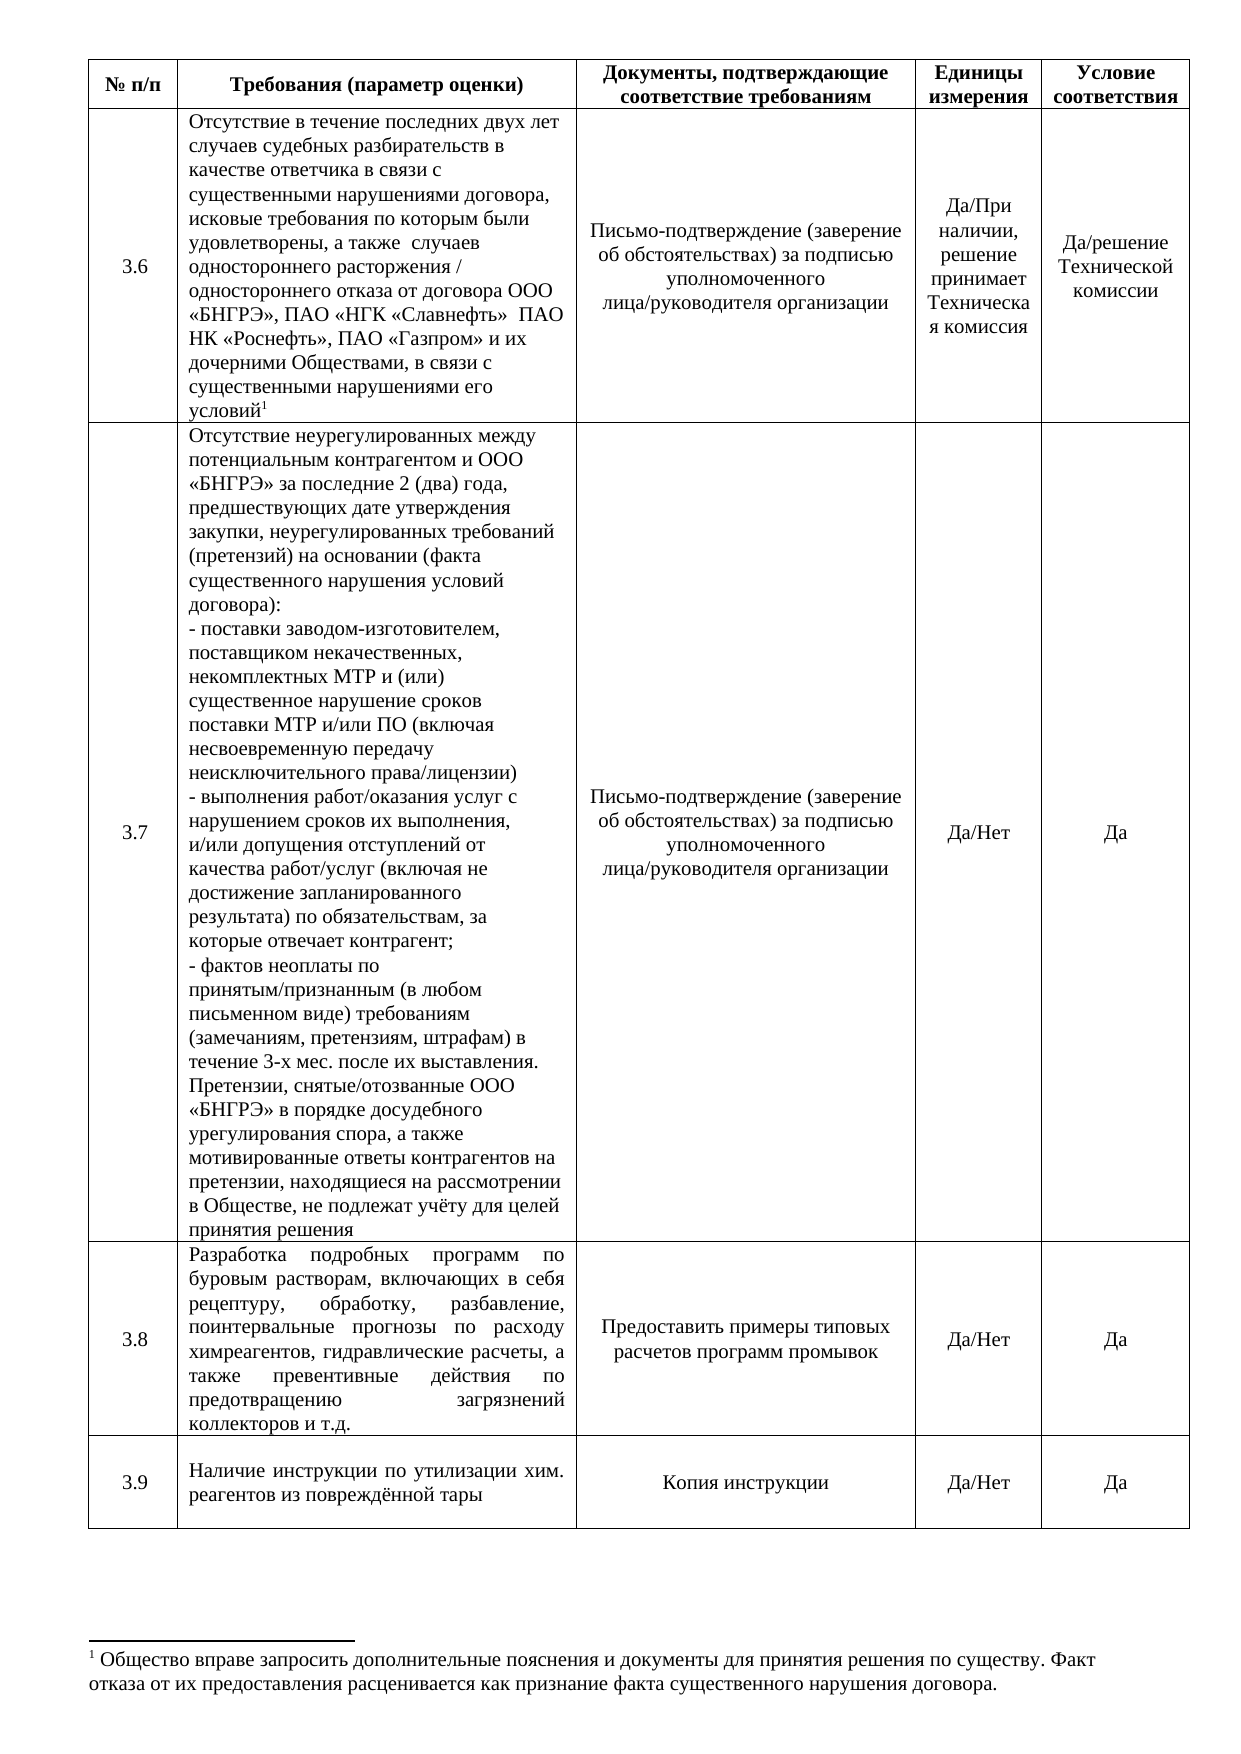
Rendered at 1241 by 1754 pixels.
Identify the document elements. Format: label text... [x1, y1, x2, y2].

table_cell Разработка подробных программ по буровым растворам, включающих в себя рецептуру, обработку, разбавление, поинтервальные прогнозы по расходу химреагентов, гидравлические расчеты, а также превентивные действия по предотвращению загрязнений коллекторов и т.д. [178, 1242, 576, 1435]
table_cell 3.8 [89, 1242, 177, 1435]
table_header Требования (параметр оценки) [178, 60, 576, 108]
table_cell 3.6 [89, 109, 177, 422]
table_cell Отсутствие в течение последних двух лет случаев судебных разбирательств в качестве ответчика в связи с существенными нарушениями договора, исковые требования по которым были удовлетворены, а также случаев одностороннего расторжения / одностороннего отказа от договора ООО «БНГРЭ», ПАО «НГК «Славнефть» ПАО НК «Роснефть», ПАО «Газпром» и их дочерними Обществами, в связи с существенными нарушениями его условий [178, 109, 576, 422]
table_cell Да [1042, 1436, 1189, 1527]
table_cell 3.7 [89, 423, 177, 1241]
table_cell Да [1042, 423, 1189, 1241]
table_header Документы, подтверждающие соответствие требованиям [577, 60, 915, 108]
table_header № п/п [89, 60, 177, 108]
table_cell Предоставить примеры типовых расчетов программ промывок [577, 1242, 915, 1435]
table_cell Да/Нет [916, 423, 1041, 1241]
table_cell Да/Нет [916, 1436, 1041, 1527]
table_cell Отсутствие неурегулированных между потенциальным контрагентом и ООО «БНГРЭ» за последние 2 (два) года, предшествующих дате утверждения закупки, неурегулированных требований (претензий) на основании (факта существенного нарушения условий договора): - поставки заводом-изготовителем, поставщиком некачественных, некомплектных МТР и (или) существенное нарушение сроков поставки МТР и/или ПО (включая несвоевременную передачу неисключительного права/лицензии) - выполнения работ/оказания услуг с нарушением сроков их выполнения, и/или допущения отступлений от качества работ/услуг (включая не достижение запланированного результата) по обязательствам, за которые отвечает контрагент; - фактов неоплаты по принятым/признанным (в любом письменном виде) требованиям (замечаниям, претензиям, штрафам) в течение 3-х мес. после их выставления. Претензии, снятые/отозванные ООО «БНГРЭ» в порядке досудебного урегулирования спора, а также мотивированные ответы контрагентов на претензии, находящиеся на рассмотрении в Обществе, не подлежат учёту для целей принятия решения [178, 423, 576, 1241]
table_cell Да/Нет [916, 1242, 1041, 1435]
table_header Единицы измерения [916, 60, 1041, 108]
table_cell Да/решение Технической комиссии [1042, 109, 1189, 422]
table_cell Да [1042, 1242, 1189, 1435]
table_cell Копия инструкции [577, 1436, 915, 1527]
table_cell Да/При наличии, решение принимает Техническая комиссия [916, 109, 1041, 422]
table_cell 3.9 [89, 1436, 177, 1527]
table_cell Наличие инструкции по утилизации хим. реагентов из повреждённой тары [178, 1436, 576, 1527]
table_header Условие соответствия [1042, 60, 1189, 108]
table_cell Письмо-подтверждение (заверение об обстоятельствах) за подписью уполномоченного лица/руководителя организации [577, 109, 915, 422]
table_cell Письмо-подтверждение (заверение об обстоятельствах) за подписью уполномоченного лица/руководителя организации [577, 423, 915, 1241]
